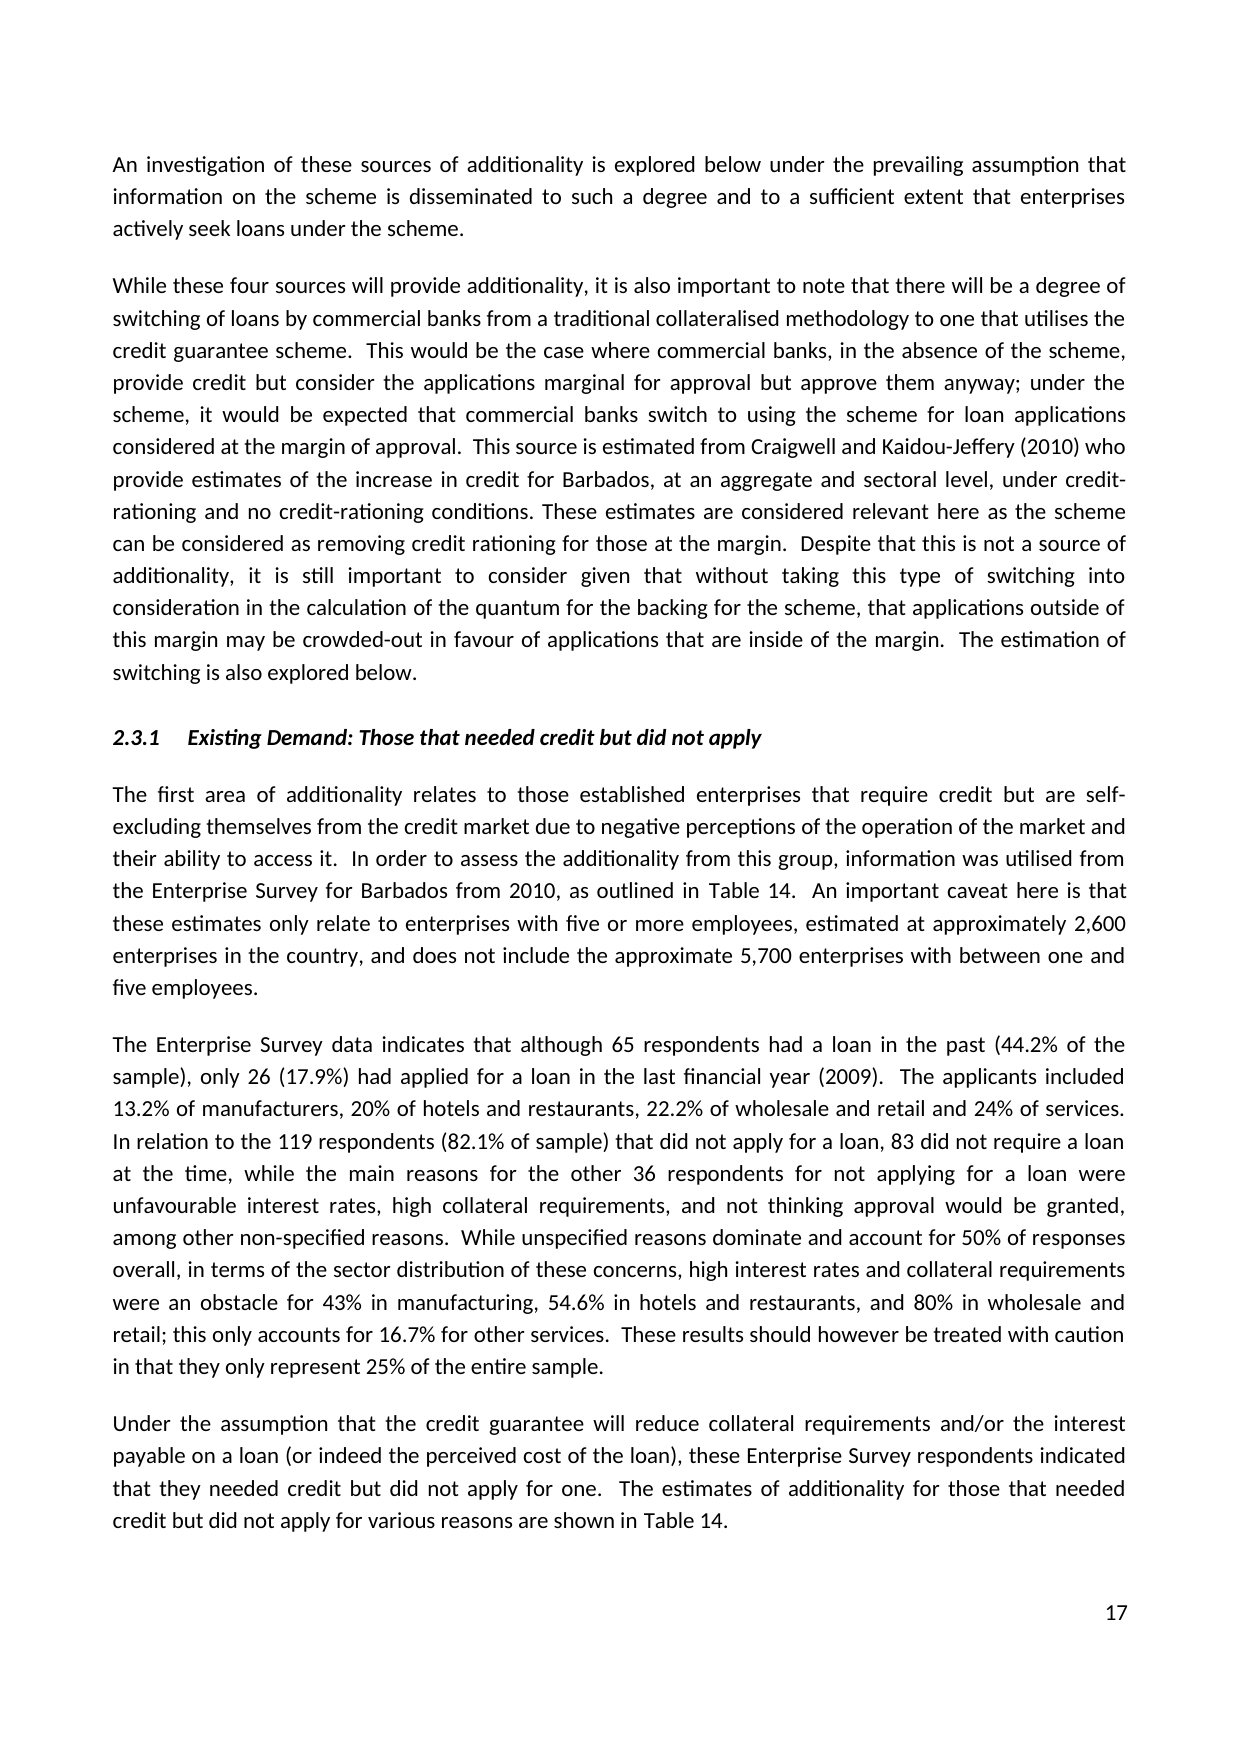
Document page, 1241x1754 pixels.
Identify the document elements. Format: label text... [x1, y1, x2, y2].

text Under the assumption that the credit guarantee will reduce collateral requirements and/or the interest payable on a loan (or indeed the perceived cost of the loan), these Enterprise Survey respondents indicated that they needed credit but did not apply for one. The estimates of additionality for those that needed credit but did not apply for various reasons are shown in Table 36. [112, 1409, 1128, 1534]
text The first area of additionality relates to those established enterprises that require credit but are self-excluding themselves from the credit market due to negative perceptions of the operation of the market and their ability to access it. In order to assess the additionality from this group, information was utilised from the Enterprise Survey for Barbados from 2010, as outlined in Table 36. An important caveat here is that these estimates only relate to enterprises with five or more employees, estimated at approximately 2,600 enterprises in the country, and does not include the approximate 5,700 enterprises with between one and five employees. [112, 780, 1128, 1001]
text The Enterprise Survey data indicates that although 65 respondents had a loan in the past (44.2% of the sample), only 26 (17.9%) had applied for a loan in the last financial year (2009). The applicants included 13.2% of manufacturers, 20% of hotels and restaurants, 22.2% of wholesale and retail and 24% of services. In relation to the 119 respondents (82.1% of sample) that did not apply for a loan, 83 did not require a loan at the time, while the main reasons for the other 36 respondents for not applying for a loan were unfavourable interest rates, high collateral requirements, and not thinking approval would be granted, among other non-specified reasons. While unspecified reasons dominate and account for 50% of responses overall, in terms of the sector distribution of these concerns, high interest rates and collateral requirements were an obstacle for 43% in manufacturing, 54.6% in hotels and restaurants, and 80% in wholesale and retail; this only accounts for 16.7% for other services. These results should however be treated with caution in that they only represent 25% of the entire sample. [112, 1030, 1128, 1380]
subtitle Existing Demand: Those that needed credit but did not apply [112, 723, 1128, 751]
text An investigation of these sources of additionality is explored below under the prevailing assumption that information on the scheme is disseminated to such a degree and to a sufficient extent that enterprises actively seek loans under the scheme. [112, 150, 1128, 242]
text While these four sources will provide additionality, it is also important to note that there will be a degree of switching of loans by commercial banks from a traditional collateralised methodology to one that utilises the credit guarantee scheme. This would be the case where commercial banks, in the absence of the scheme, provide credit but consider the applications marginal for approval but approve them anyway; under the scheme, it would be expected that commercial banks switch to using the scheme for loan applications considered at the margin of approval. This source is estimated from Craigwell and Kaidou-Jeffery (2010) who provide estimates of the increase in credit for Barbados, at an aggregate and sectoral level, under credit-rationing and no credit-rationing conditions. These estimates are considered relevant here as the scheme can be considered as removing credit rationing for those at the margin. Despite that this is not a source of additionality, it is still important to consider given that without taking this type of switching into consideration in the calculation of the quantum for the backing for the scheme, that applications outside of this margin may be crowded-out in favour of applications that are inside of the margin. The estimation of switching is also explored below. [112, 272, 1128, 686]
